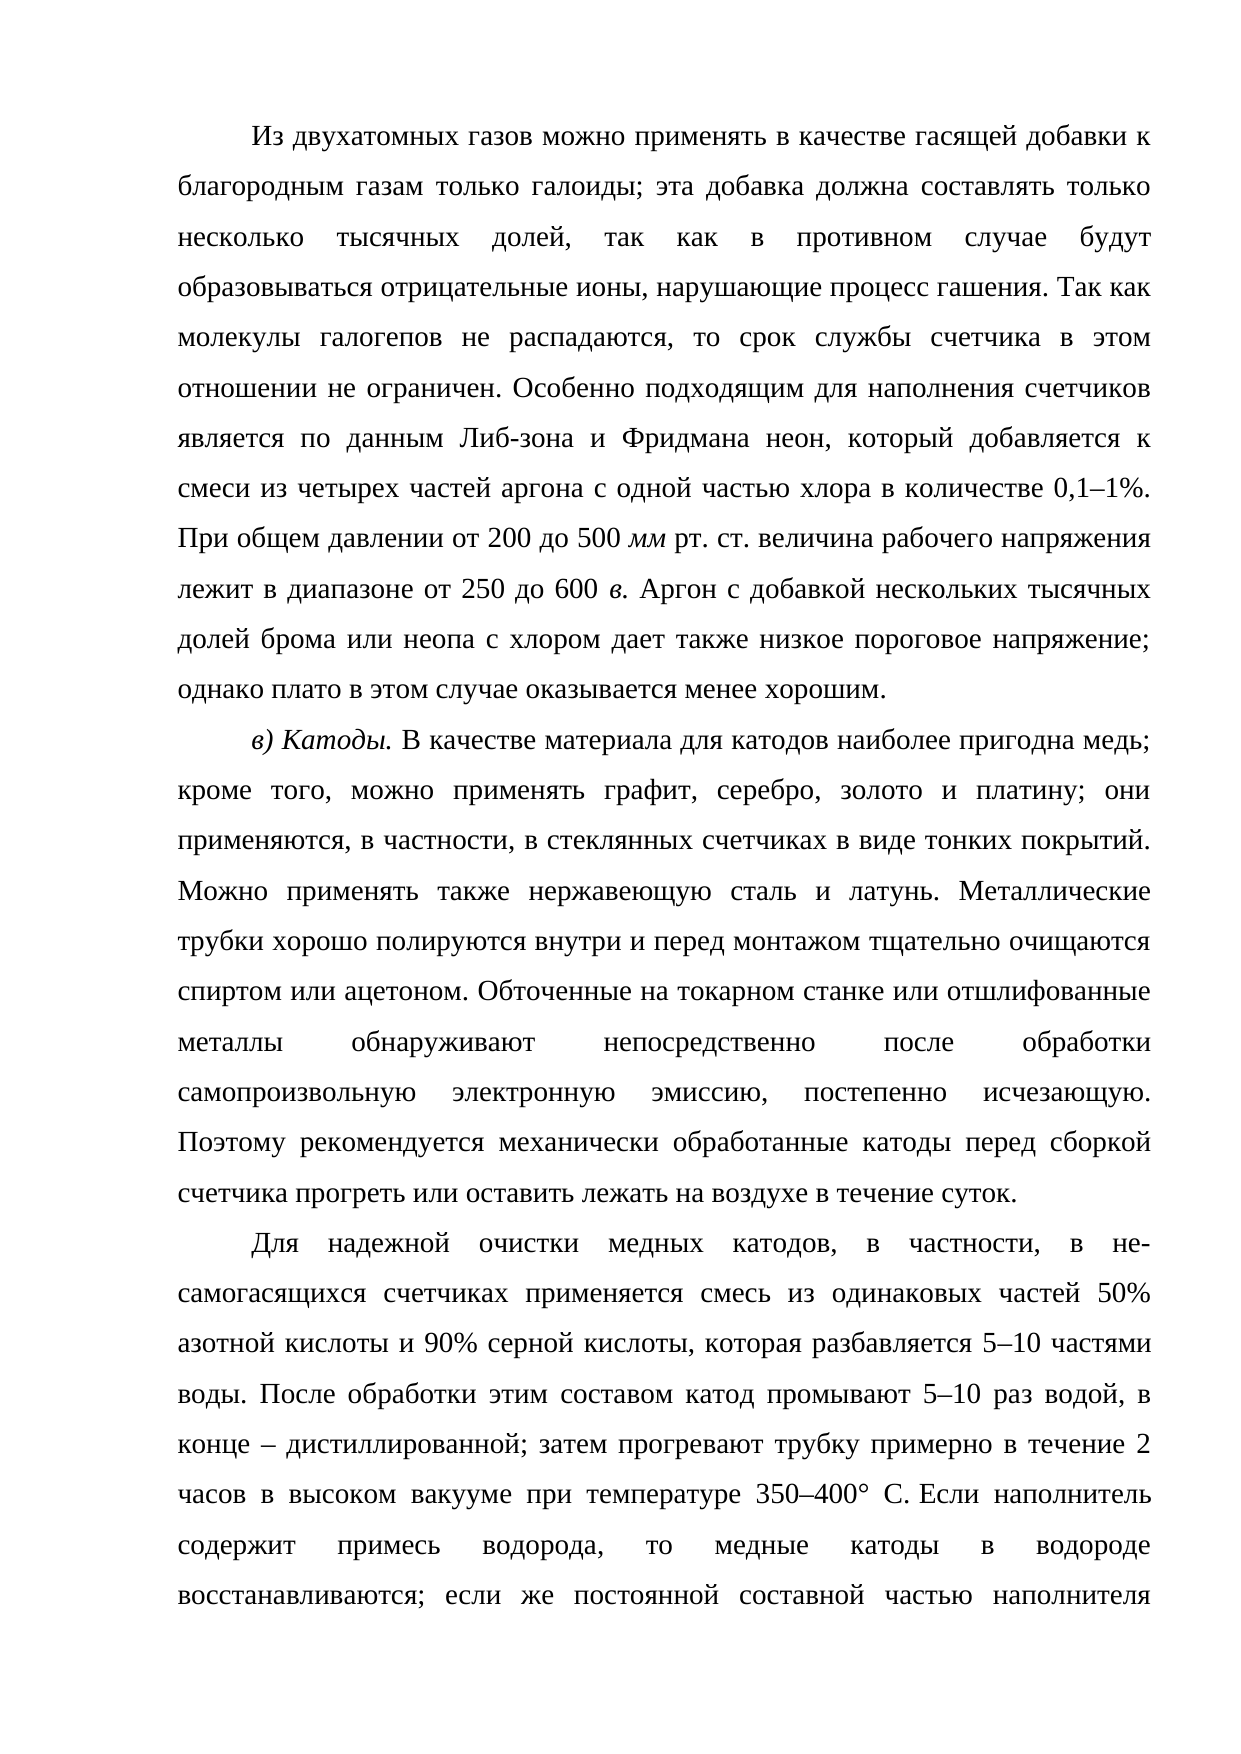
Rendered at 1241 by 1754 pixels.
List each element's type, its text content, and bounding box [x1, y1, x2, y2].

text Из двухатомных газов можно применять в качестве гасящей добавки к благородным газам только галоиды; эта добавка должна составлять только несколько тысячных долей, так как в противном случае будут образовываться отрицательные ионы, нарушающие процесс гашения. Так как молекулы галогепов не распадаются, то срок службы счетчика в этом отношении не ограничен. Особенно подходящим для наполнения счетчиков является по данным Либ-зона и Фридмана неон, который добавляется к смеси из четырех частей аргона с одной частью хлора в количестве 0,1–1%. При общем давлении от 200 до 500 мм рт. ст. величина рабочего напряжения лежит в диапазоне от 250 до 600 в. Аргон с добавкой нескольких тысячных долей брома или неопа с хлором дает также низкое пороговое напряжение; однако плато в этом случае оказывается менее хорошим. [177, 118, 1152, 705]
text в) Катоды. В качестве материала для катодов наиболее пригодна медь; кроме того, можно применять графит, серебро, золото и платину; они применяются, в частности, в стеклянных счетчиках в виде тонких покрытий. Можно применять также нержавеющую сталь и латунь. Металлические трубки хорошо полируются внутри и перед монтажом тщательно очищаются спиртом или ацетоном. Обточенные на токарном станке или отшлифованные металлы обнаруживают непосредственно после обработки самопроизвольную электронную эмиссию, постепенно исчезающую. Поэтому рекомендуется механически обработанные катоды перед сборкой счетчика прогреть или оставить лежать на воздухе в течение суток. [177, 722, 1152, 1208]
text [177, 1225, 1152, 1611]
